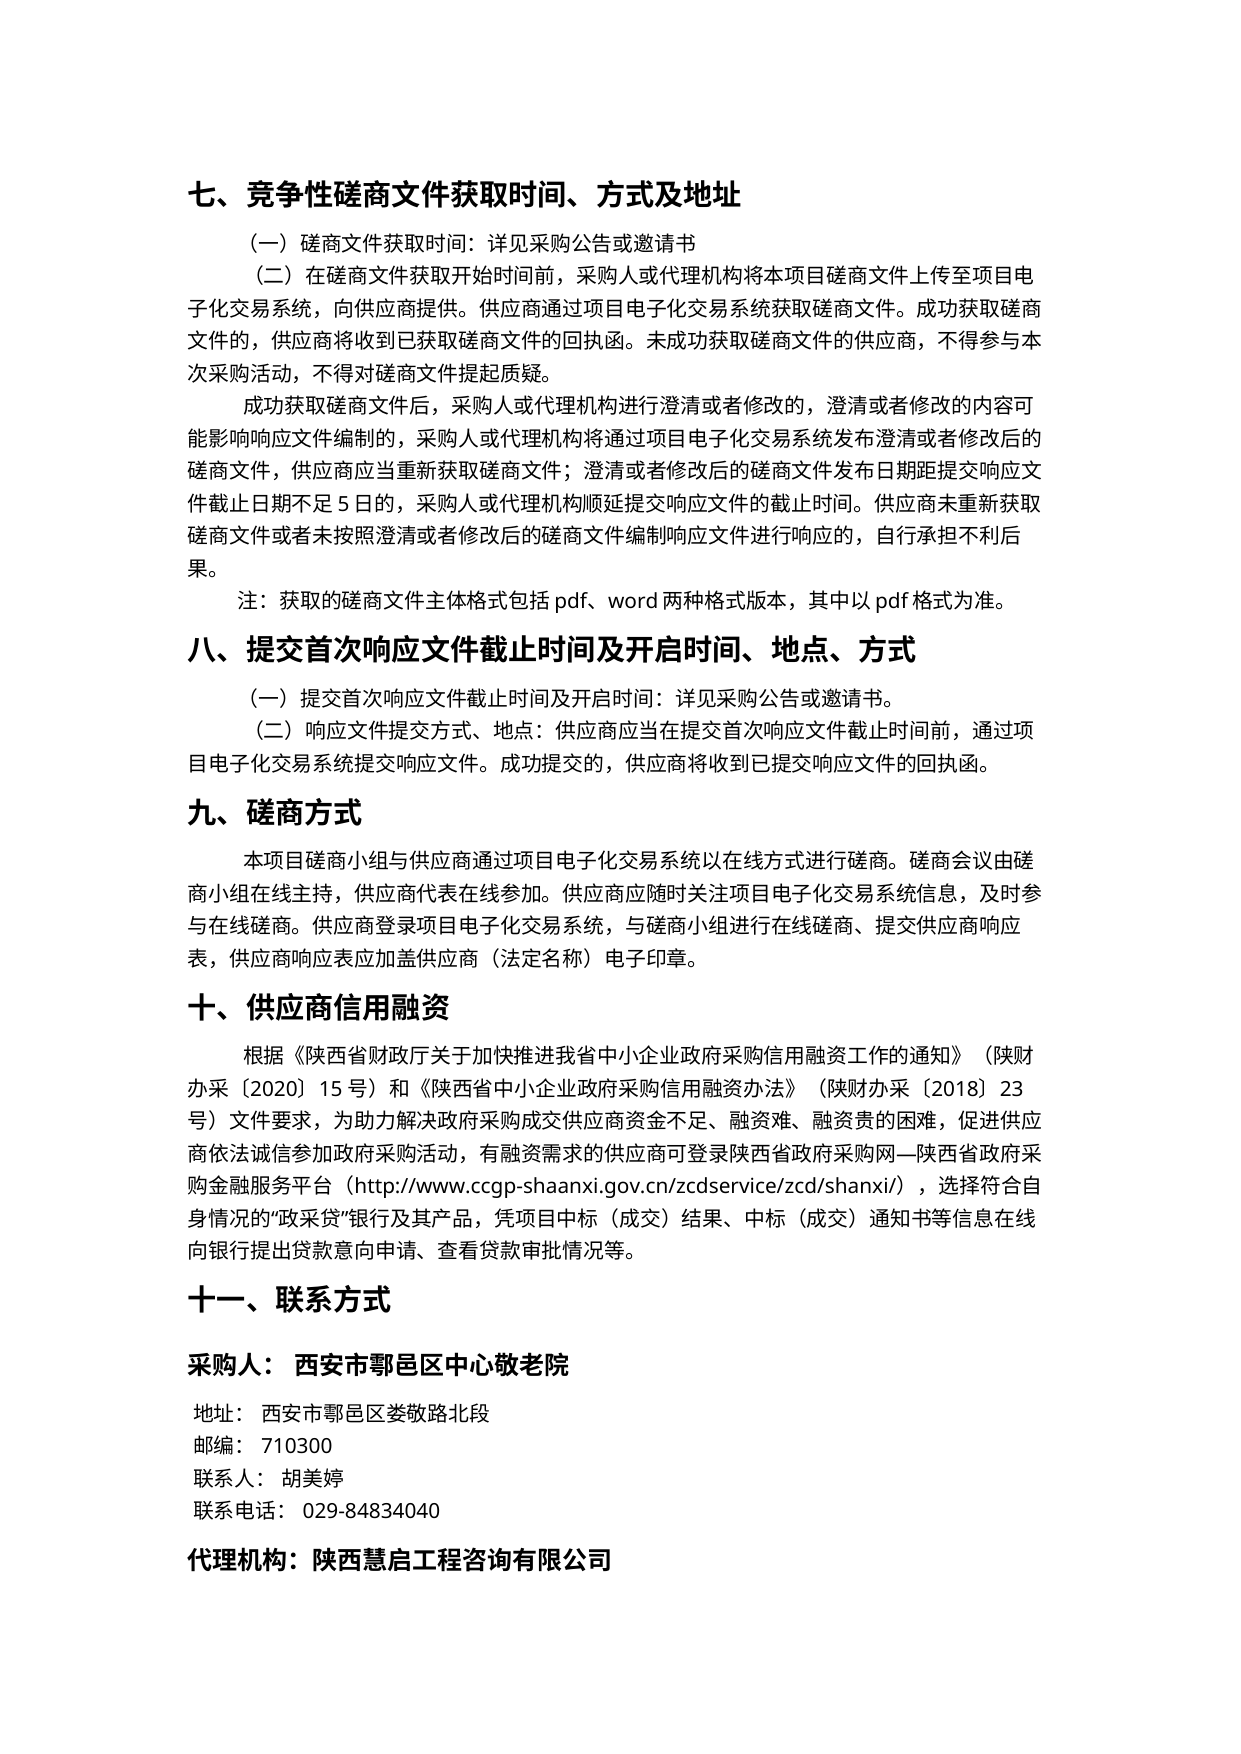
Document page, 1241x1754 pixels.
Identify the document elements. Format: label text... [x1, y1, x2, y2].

text 十、供应商信用融资 [187, 974, 1053, 1039]
text 代理机构：陕西慧启工程咨询有限公司 [187, 1527, 1053, 1592]
text 十一、联系方式 [187, 1267, 1053, 1332]
text 采购人： 西安市鄠邑区中心敬老院 [187, 1332, 1053, 1397]
text （一）磋商文件获取时间：详见采购公告或邀请书 [187, 227, 1053, 259]
text 成功获取磋商文件后，采购人或代理机构进行澄清或者修改的，澄清或者修改的内容可能影响响应文件编制的，采购人或代理机构将通过项目电子化交易系统发布澄清或者修改后的磋商文件，供应商应当重新获取磋商文件；澄清或者修改后的磋商文件发布日期距提交响应文件截止日期不足5日的，采购人或代理机构顺延提交响应文件的截止时间。供应商未重新获取磋商文件或者未按照澄清或者修改后的磋商文件编制响应文件进行响应的，自行承担不利后果。 [187, 389, 1053, 584]
text 联系电话： 029-84834040 [187, 1494, 1053, 1527]
text （一）提交首次响应文件截止时间及开启时间：详见采购公告或邀请书。 [187, 682, 1053, 714]
text 地址： 西安市鄠邑区娄敬路北段 [187, 1397, 1053, 1429]
text 本项目磋商小组与供应商通过项目电子化交易系统以在线方式进行磋商。磋商会议由磋商小组在线主持，供应商代表在线参加。供应商应随时关注项目电子化交易系统信息，及时参与在线磋商。供应商登录项目电子化交易系统，与磋商小组进行在线磋商、提交供应商响应表，供应商响应表应加盖供应商（法定名称）电子印章。 [187, 844, 1053, 974]
text （二）在磋商文件获取开始时间前，采购人或代理机构将本项目磋商文件上传至项目电子化交易系统，向供应商提供。供应商通过项目电子化交易系统获取磋商文件。成功获取磋商文件的，供应商将收到已获取磋商文件的回执函。未成功获取磋商文件的供应商，不得参与本次采购活动，不得对磋商文件提起质疑。 [187, 259, 1053, 389]
text 邮编： 710300 [187, 1429, 1053, 1462]
text 九、磋商方式 [187, 779, 1053, 844]
text 联系人： 胡美婷 [187, 1462, 1053, 1494]
text 七、竞争性磋商文件获取时间、方式及地址 [187, 162, 1053, 227]
text 根据《陕西省财政厅关于加快推进我省中小企业政府采购信用融资工作的通知》（陕财办采〔2020〕15 号）和《陕西省中小企业政府采购信用融资办法》（陕财办采〔2018〕23 号）文件要求，为助力解决政府采购成交供应商资金不足、融资难、融资贵的困难，促进供应商依法诚信参加政府采购活动，有融资需求的供应商可登录陕西省政府采购网—陕西省政府采购金融服务平台（http://www.ccgp-shaanxi.gov.cn/zcdservice/zcd/shanxi/），选择符合自身情况的“政采贷”银行及其产品，凭项目中标（成交）结果、中标（成交）通知书等信息在线向银行提出贷款意向申请、查看贷款审批情况等。 [187, 1039, 1053, 1267]
text （二）响应文件提交方式、地点：供应商应当在提交首次响应文件截止时间前，通过项目电子化交易系统提交响应文件。成功提交的，供应商将收到已提交响应文件的回执函。 [187, 714, 1053, 779]
text 注：获取的磋商文件主体格式包括pdf、word两种格式版本，其中以pdf格式为准。 [187, 584, 1053, 617]
text 八、提交首次响应文件截止时间及开启时间、地点、方式 [187, 617, 1053, 682]
